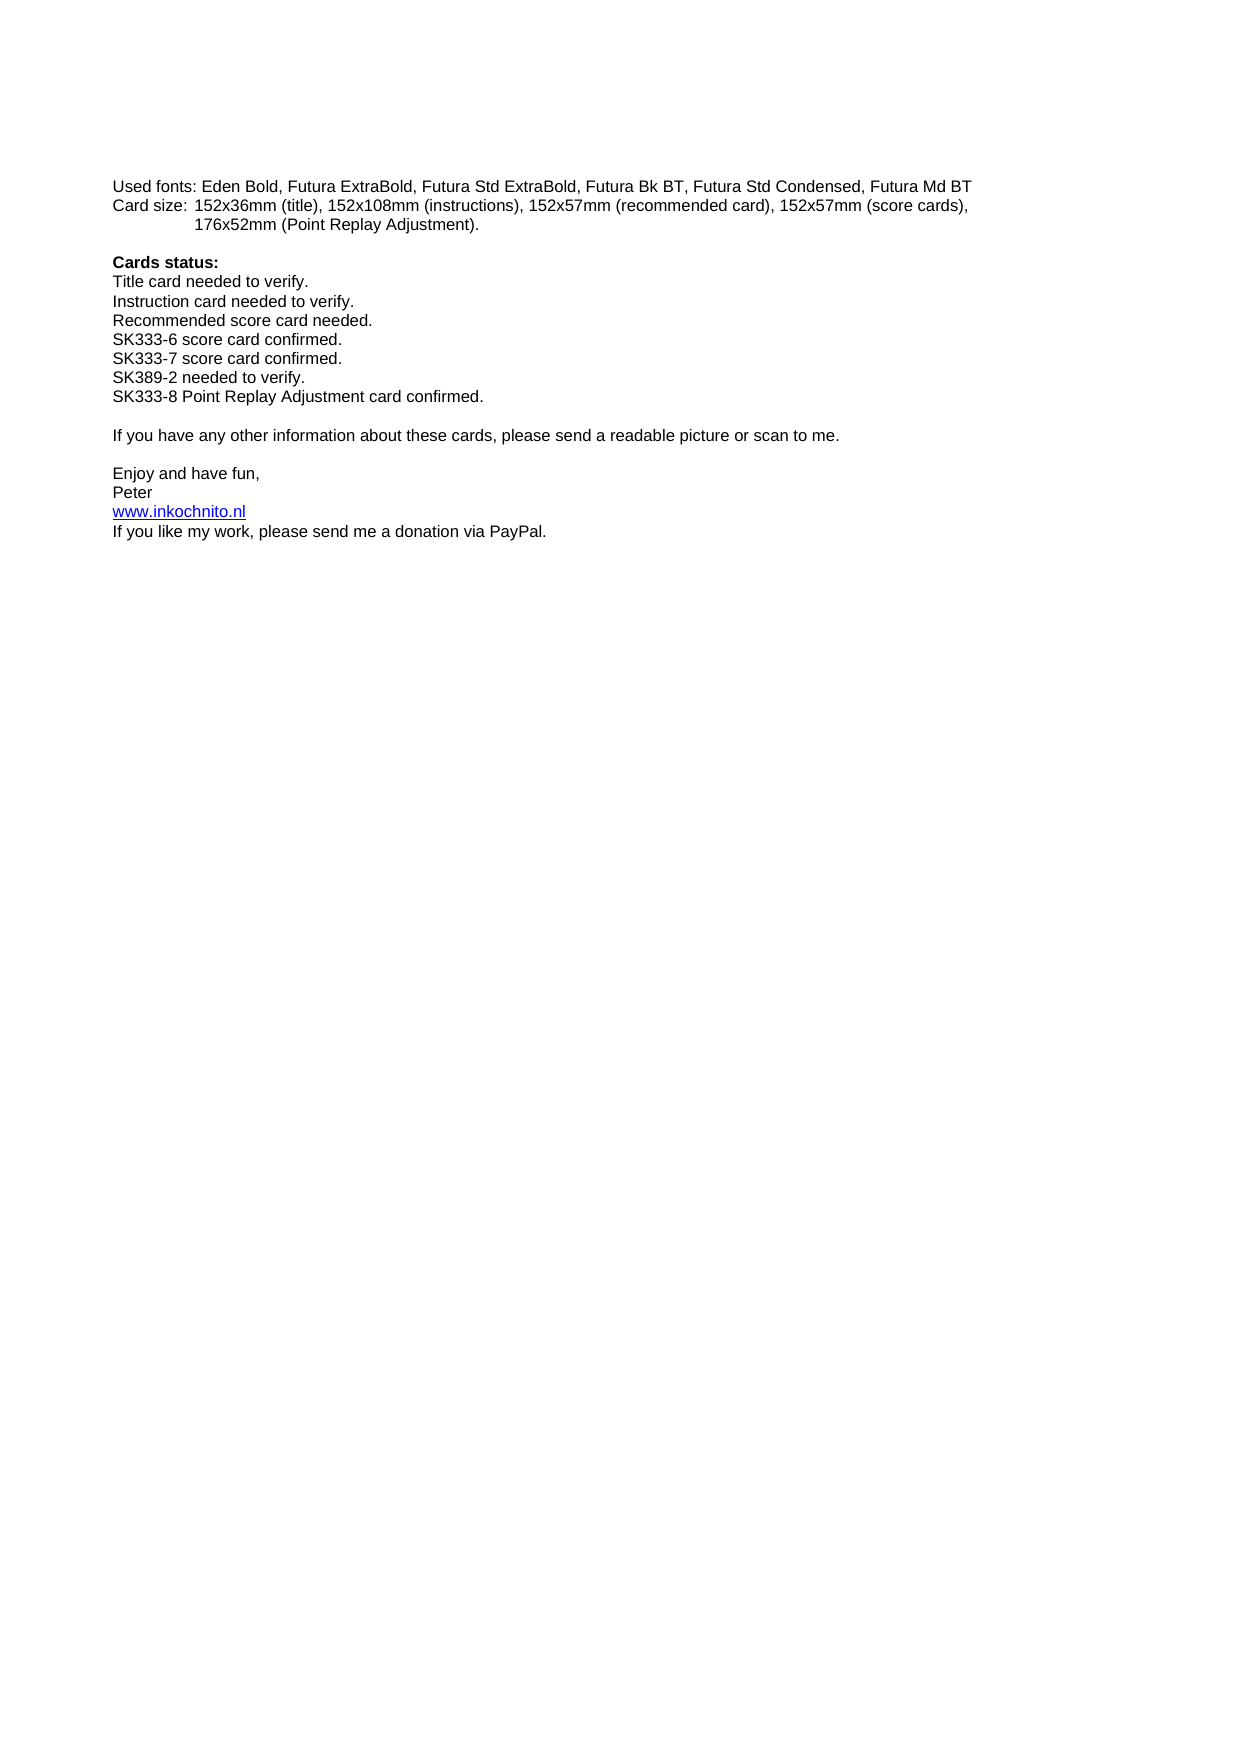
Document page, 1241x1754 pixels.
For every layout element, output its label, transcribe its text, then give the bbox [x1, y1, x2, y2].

text Title card needed to verify. [112, 272, 1144, 291]
text SK389-2 needed to verify. [112, 368, 1144, 387]
text If you have any other information about these cards, please send a readable picture or scan to me. [112, 426, 1144, 445]
text Peter [112, 483, 1144, 502]
text Enjoy and have fun, [112, 464, 1144, 483]
text Recommended score card needed. [112, 311, 1144, 330]
text Cards status: [112, 253, 1144, 272]
text Instruction card needed to verify. [112, 291, 1144, 311]
text www.inkochnito.nl [112, 502, 1144, 521]
text Used fonts: Eden Bold, Futura ExtraBold, Futura Std ExtraBold, Futura Bk BT, Futura Std Condensed, Futura Md BT [112, 176, 1144, 196]
text If you like my work, please send me a donation via PayPal. [112, 521, 1144, 541]
text SK333-6 score card confirmed. [112, 330, 1144, 349]
text Card size: 152x36mm (title), 152x108mm (instructions), 152x57mm (recommended card), 152x57mm (score cards), 176x52mm (Point Replay Adjustment). [112, 196, 1144, 234]
text SK333-8 Point Replay Adjustment card confirmed. [112, 387, 1144, 406]
text SK333-7 score card confirmed. [112, 349, 1144, 368]
